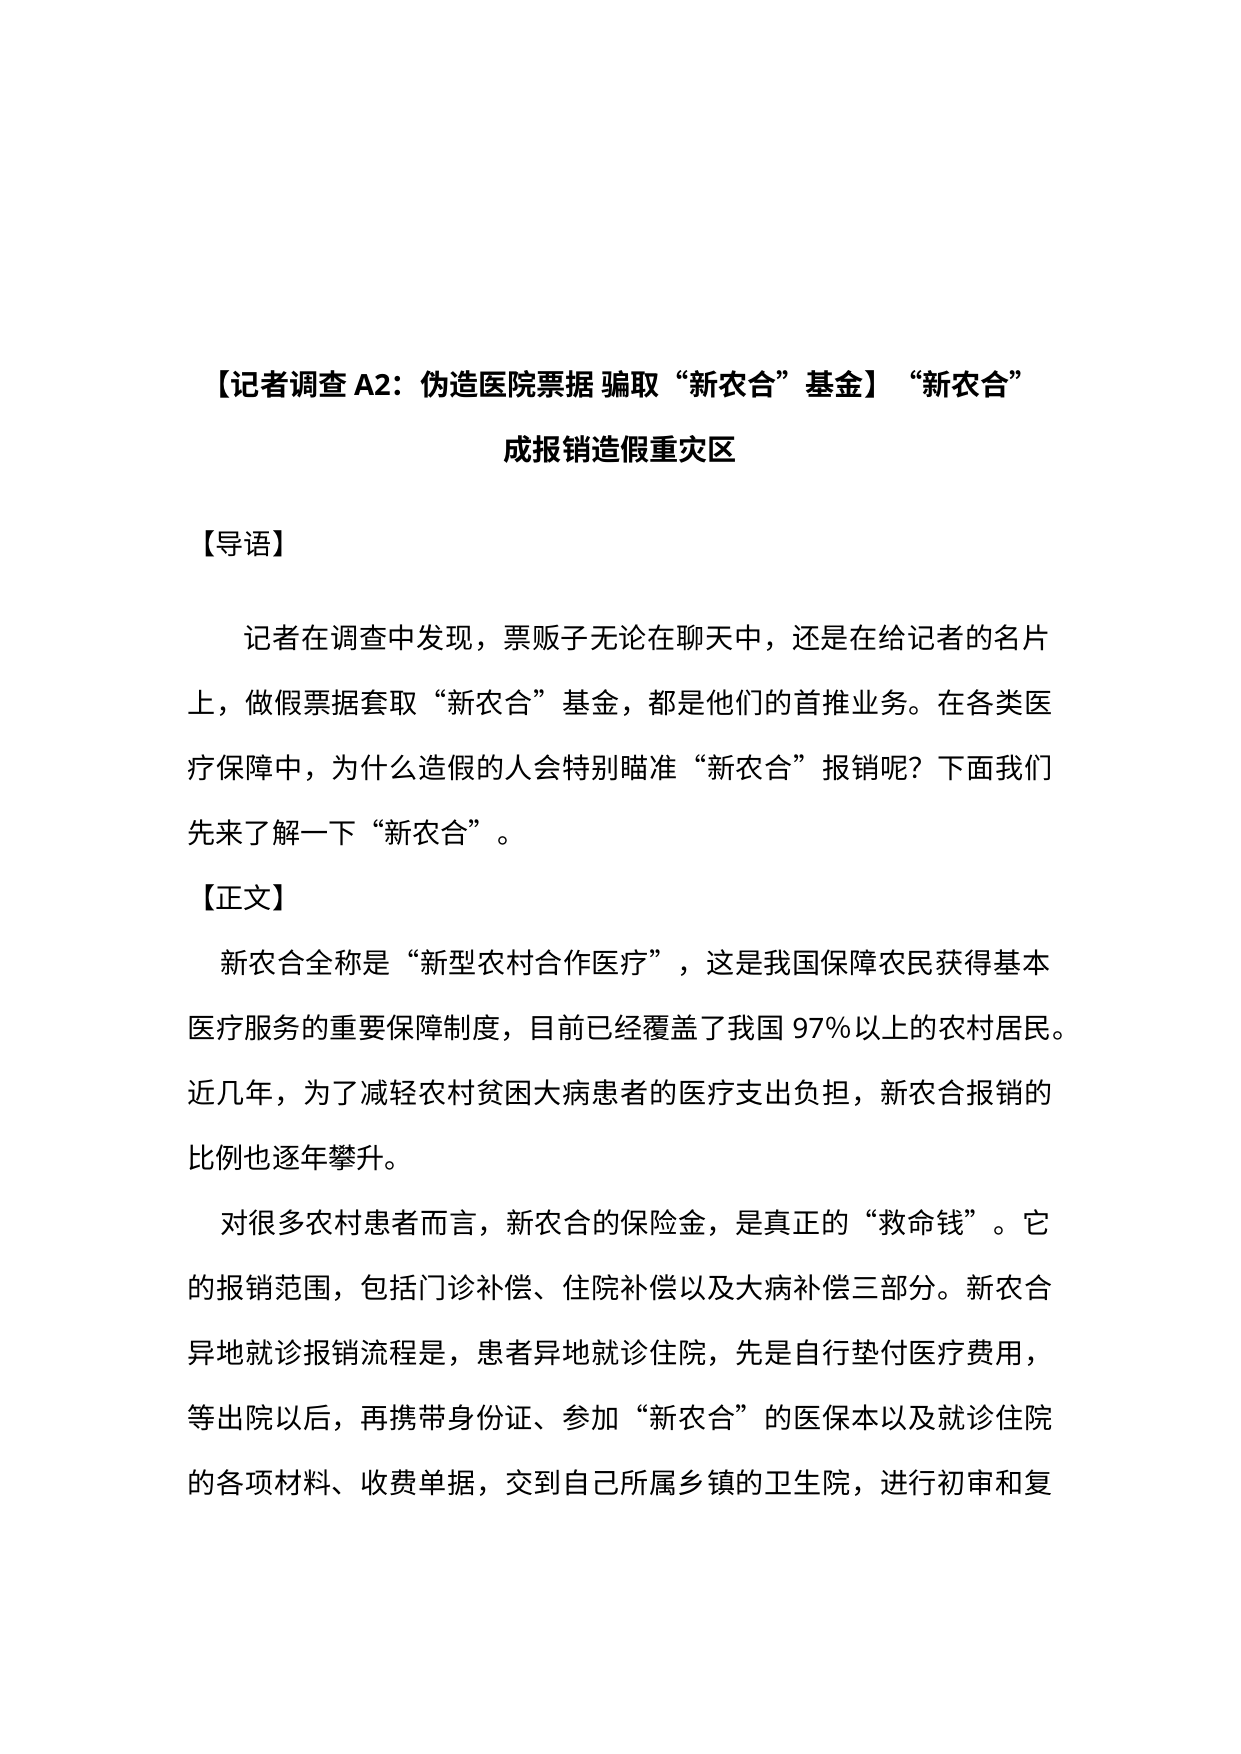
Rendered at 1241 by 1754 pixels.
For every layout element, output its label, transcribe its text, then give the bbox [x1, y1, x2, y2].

text 【记者调查 A2：伪造医院票据 骗取“新农合”基金】“新农合”成报销造假重灾区 [187, 350, 1053, 480]
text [187, 604, 1053, 1514]
text 【导语】 [187, 509, 1053, 574]
